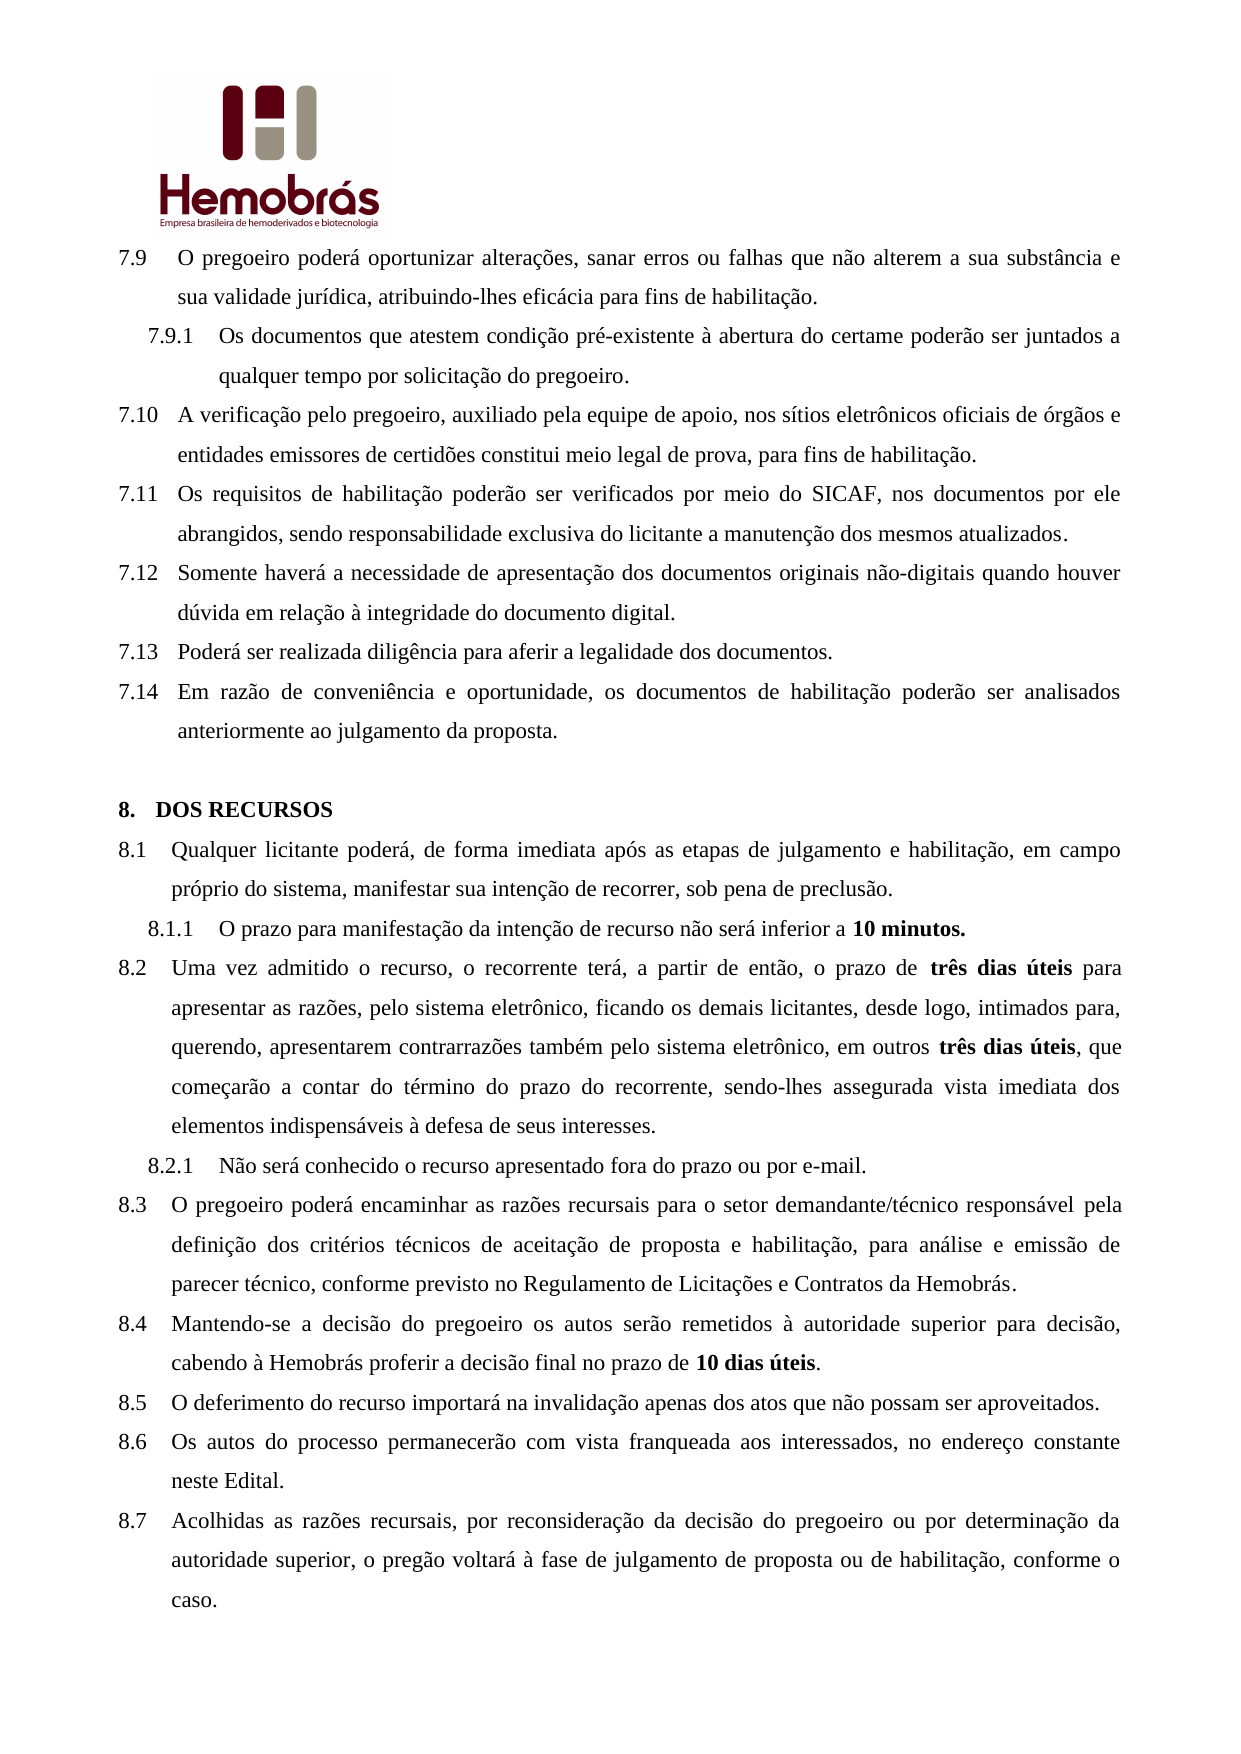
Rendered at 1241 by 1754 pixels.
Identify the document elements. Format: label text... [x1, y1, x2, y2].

list Não será conhecido o recurso apresentado fora do prazo ou por e-mail. [148, 1152, 1122, 1178]
list Em razão de conveniência e oportunidade, os documentos de habilitação poderão ser analisados anteriormente ao julgamento da proposta. [118, 678, 1122, 744]
list Mantendo-se a decisão do pregoeiro os autos serão remetidos à autoridade superior para decisão, cabendo à Hemobrás proferir a decisão final no prazo de 10 dias úteis. [118, 1309, 1122, 1375]
list Qualquer licitante poderá, de forma imediata após as etapas de julgamento e habilitação, em campo próprio do sistema, manifestar sua intenção de recorrer, sob pena de preclusão. [118, 836, 1122, 902]
list Poderá ser realizada diligência para aferir a legalidade dos documentos. [118, 638, 1122, 665]
list Os requisitos de habilitação poderão ser verificados por meio do SICAF, nos documentos por ele abrangidos, sendo responsabilidade exclusiva do licitante a manutenção dos mesmos atualizados. [118, 481, 1122, 546]
list Os documentos que atestem condição pré-existente à abertura do certame poderão ser juntados a qualquer tempo por solicitação do pregoeiro. [148, 323, 1122, 388]
list O pregoeiro poderá encaminhar as razões recursais para o setor demandante/técnico responsável pela definição dos critérios técnicos de aceitação de proposta e habilitação, para análise e emissão de parecer técnico, conforme previsto no Regulamento de Licitações e Contratos da Hemobrás. [118, 1191, 1122, 1296]
list O deferimento do recurso importará na invalidação apenas dos atos que não possam ser aproveitados. [118, 1388, 1122, 1415]
list Uma vez admitido o recurso, o recorrente terá, a partir de então, o prazo de três dias úteis para apresentar as razões, pelo sistema eletrônico, ficando os demais licitantes, desde logo, intimados para, querendo, apresentarem contrarrazões também pelo sistema eletrônico, em outros três dias úteis, que começarão a contar do término do prazo do recorrente, sendo-lhes assegurada vista imediata dos elementos indispensáveis à defesa de seus interesses. [118, 954, 1122, 1138]
list A verificação pelo pregoeiro, auxiliado pela equipe de apoio, nos sítios eletrônicos oficiais de órgãos e entidades emissores de certidões constitui meio legal de prova, para fins de habilitação. [118, 402, 1122, 467]
list Acolhidas as razões recursais, por reconsideração da decisão do pregoeiro ou por determinação da autoridade superior, o pregão voltará à fase de julgamento de proposta ou de habilitação, conforme o caso. [118, 1507, 1122, 1612]
list Os autos do processo permanecerão com vista franqueada aos interessados, no endereço constante neste Edital. [118, 1428, 1122, 1494]
picture [147, 73, 392, 244]
list O prazo para manifestação da intenção de recurso não será inferior a 10 minutos. [148, 915, 1122, 941]
list Somente haverá a necessidade de apresentação dos documentos originais não-digitais quando houver dúvida em relação à integridade do documento digital. [118, 559, 1122, 625]
list O pregoeiro poderá oportunizar alterações, sanar erros ou falhas que não alterem a sua substância e sua validade jurídica, atribuindo-lhes eficácia para fins de habilitação. [118, 244, 1122, 309]
list DOS RECURSOS [118, 796, 1122, 823]
